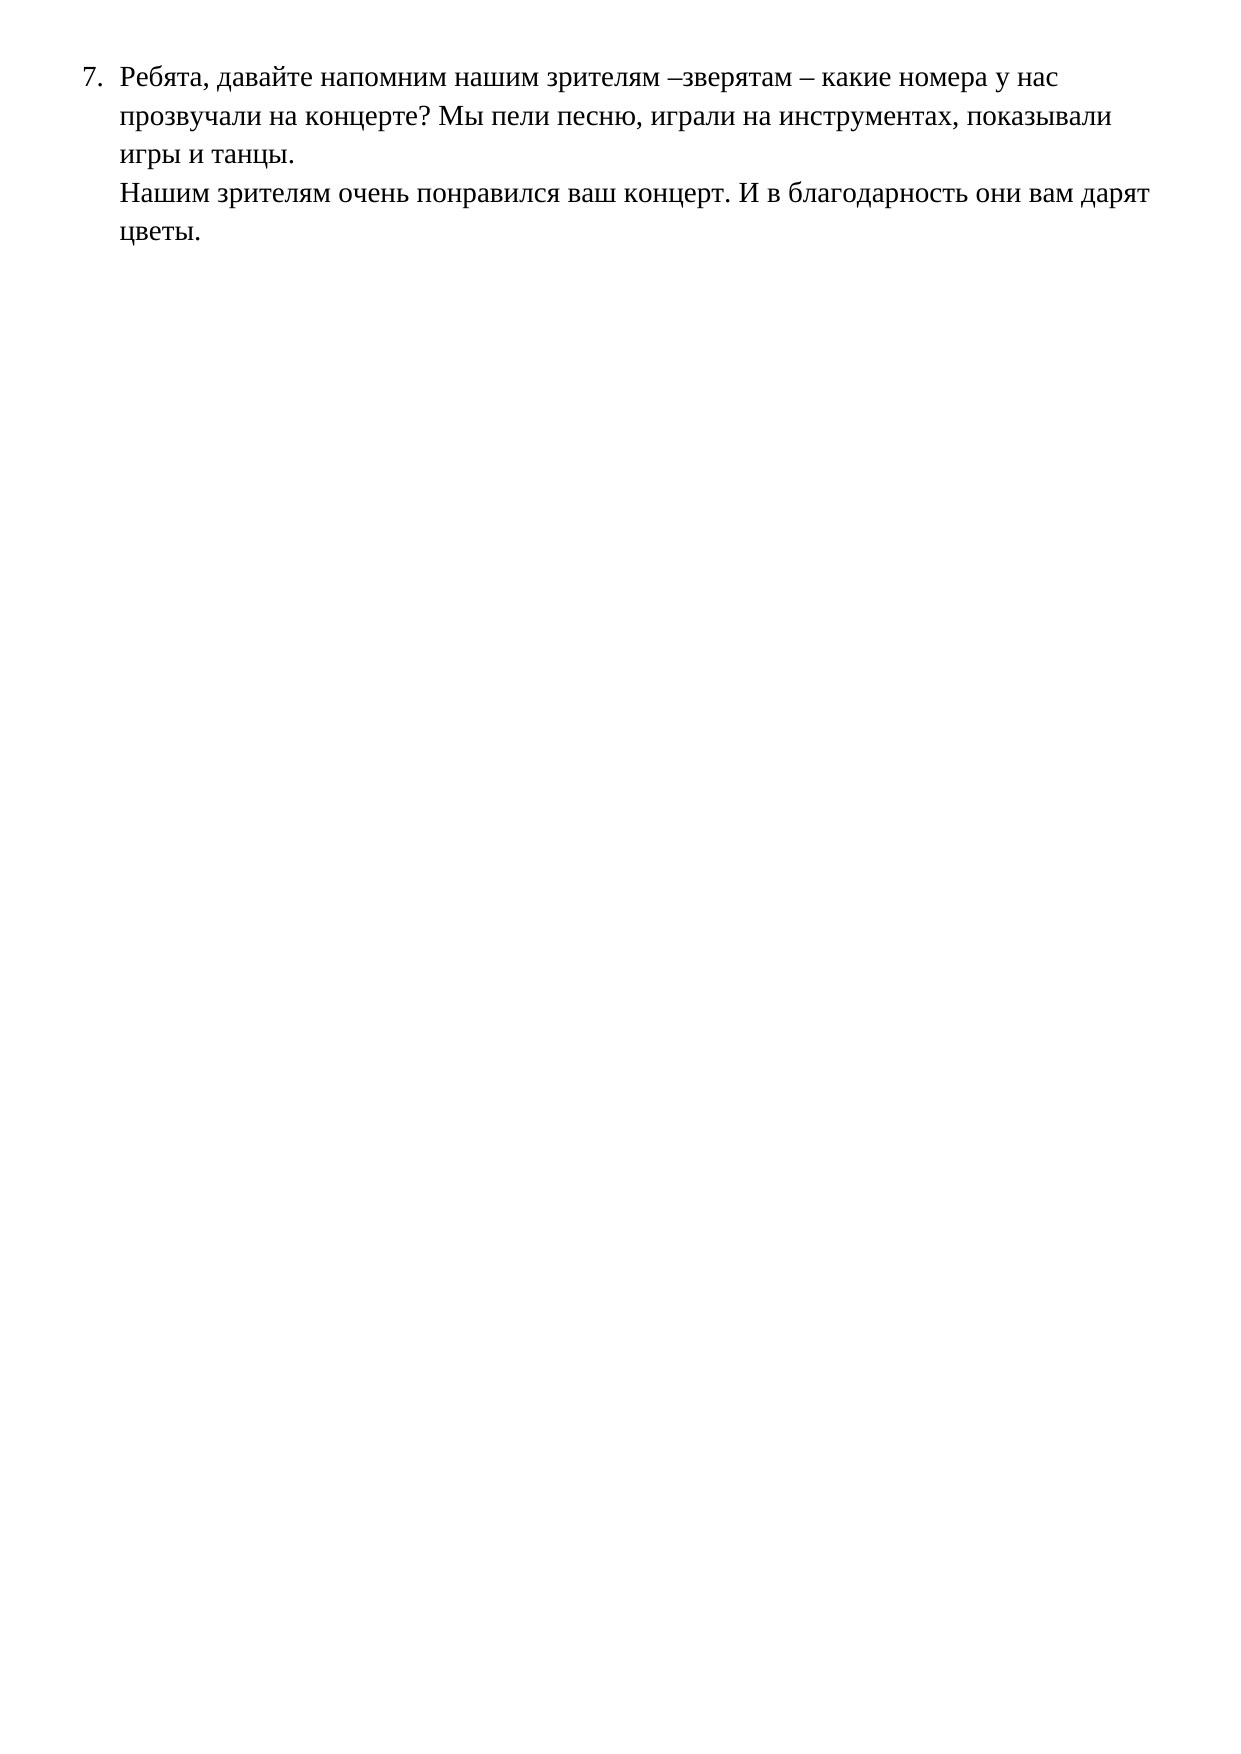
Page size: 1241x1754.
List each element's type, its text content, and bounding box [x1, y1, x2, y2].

list Нашим зрителям очень понравился ваш концерт. И в благодарность они вам дарят цветы. [119, 175, 1181, 247]
list Ребята, давайте напомним нашим зрителям –зверятам – какие номера у нас прозвучали на концерте? Мы пели песню, играли на инструментах, показывали игры и танцы. [82, 59, 1181, 170]
